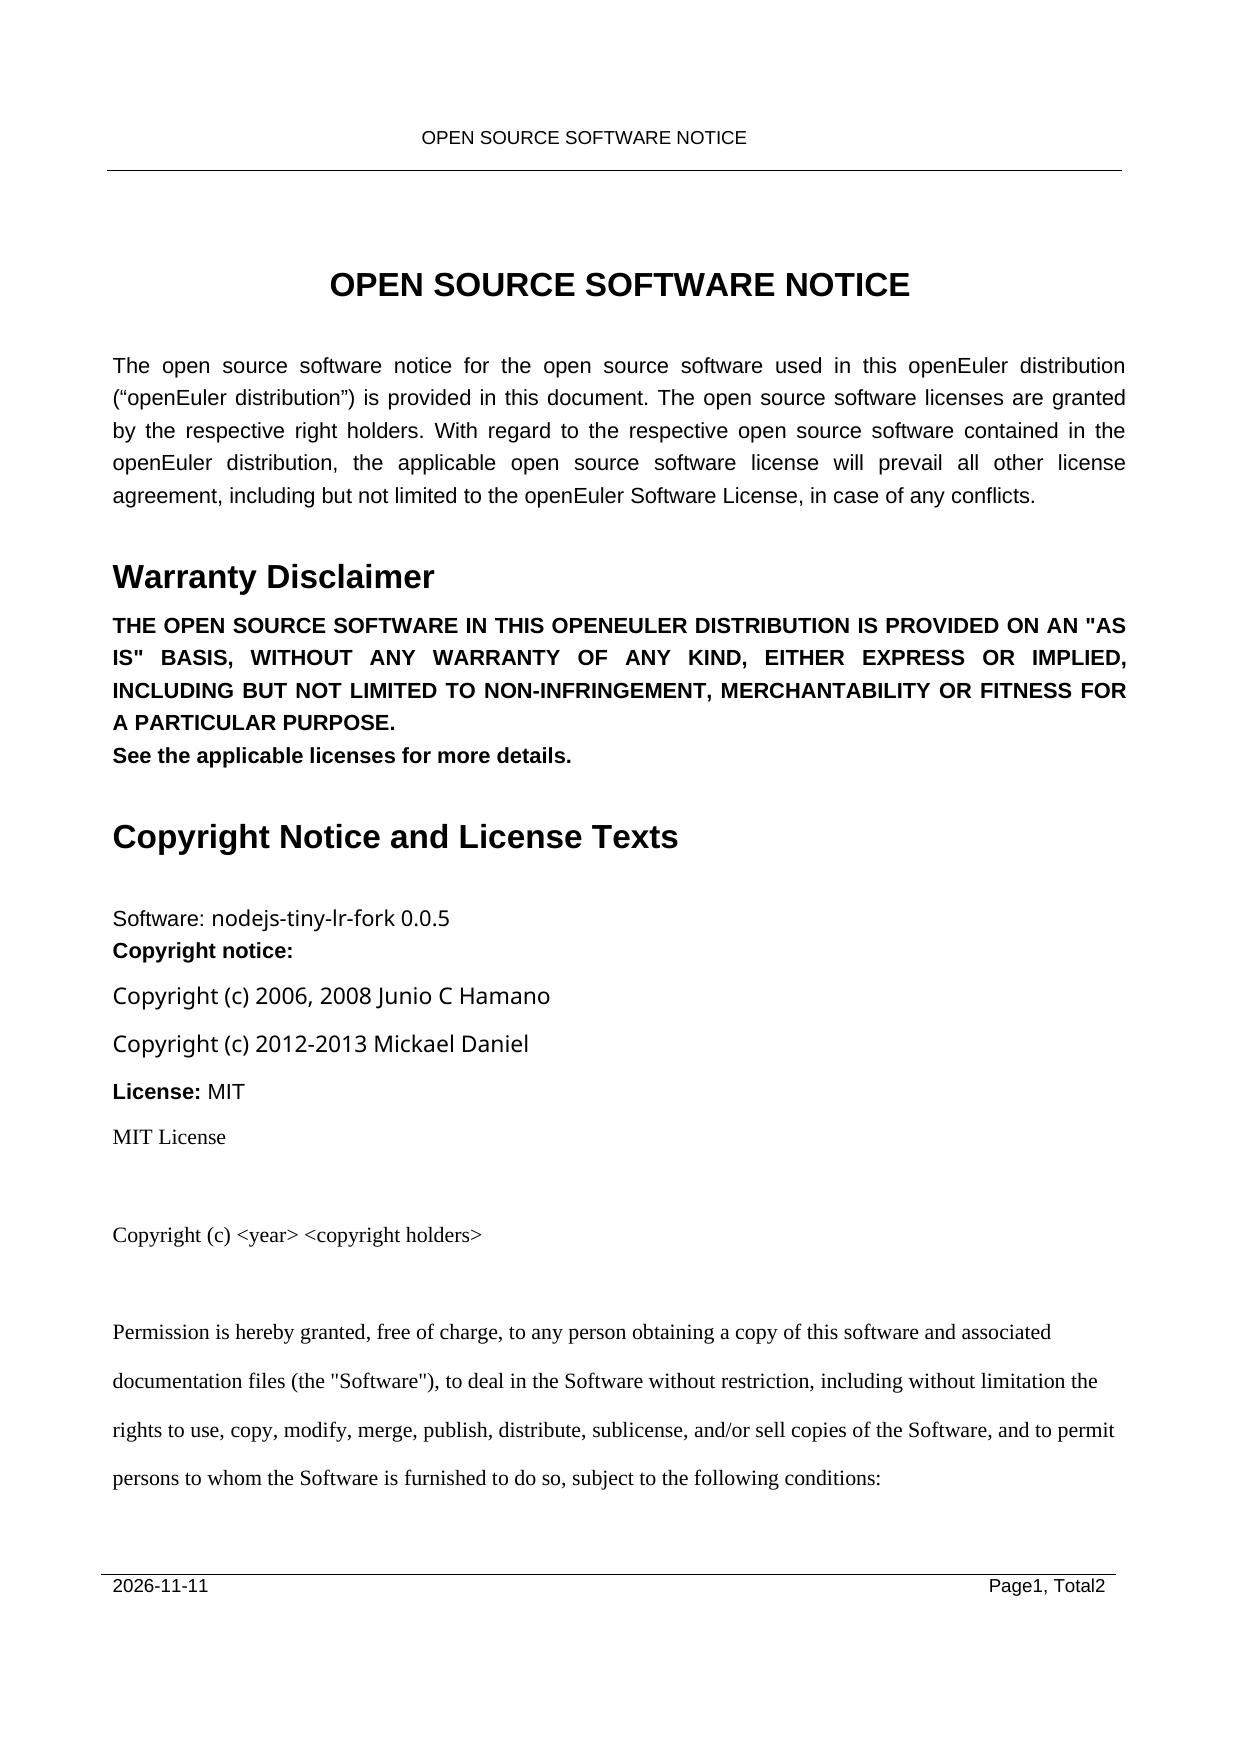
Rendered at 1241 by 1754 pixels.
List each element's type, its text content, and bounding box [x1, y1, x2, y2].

text The open source software notice for the open source software used in this openEuler distribution (“openEuler distribution”) is provided in this document. The open source software licenses are granted by the respective right holders. With regard to the respective open source software contained in the openEuler distribution, the applicable open source software license will prevail all other license agreement, including but not limited to the openEuler Software License, in case of any conflicts. [112, 349, 1128, 511]
text OPEN SOURCE SOFTWARE NOTICE [112, 251, 1128, 316]
text Copyright notice: [112, 934, 1128, 966]
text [112, 1120, 1128, 1494]
text Copyright (c) 2006, 2008 Junio C Hamano [112, 979, 1128, 1012]
text License: MIT [112, 1075, 1128, 1108]
text Software: nodejs-tiny-lr-fork 0.0.5 [112, 901, 1128, 934]
text THE OPEN SOURCE SOFTWARE IN THIS OPENEULER DISTRIBUTION IS PROVIDED ON AN "AS IS" BASIS, WITHOUT ANY WARRANTY OF ANY KIND, EITHER EXPRESS OR IMPLIED, INCLUDING BUT NOT LIMITED TO NON-INFRINGEMENT, MERCHANTABILITY OR FITNESS FOR A PARTICULAR PURPOSE. See the applicable licenses for more details. [112, 609, 1128, 771]
text Warranty Disclaimer [112, 544, 1128, 609]
text Copyright (c) 2012-2013 Mickael Daniel [112, 1027, 1128, 1060]
text Copyright Notice and License Texts [112, 804, 1128, 869]
